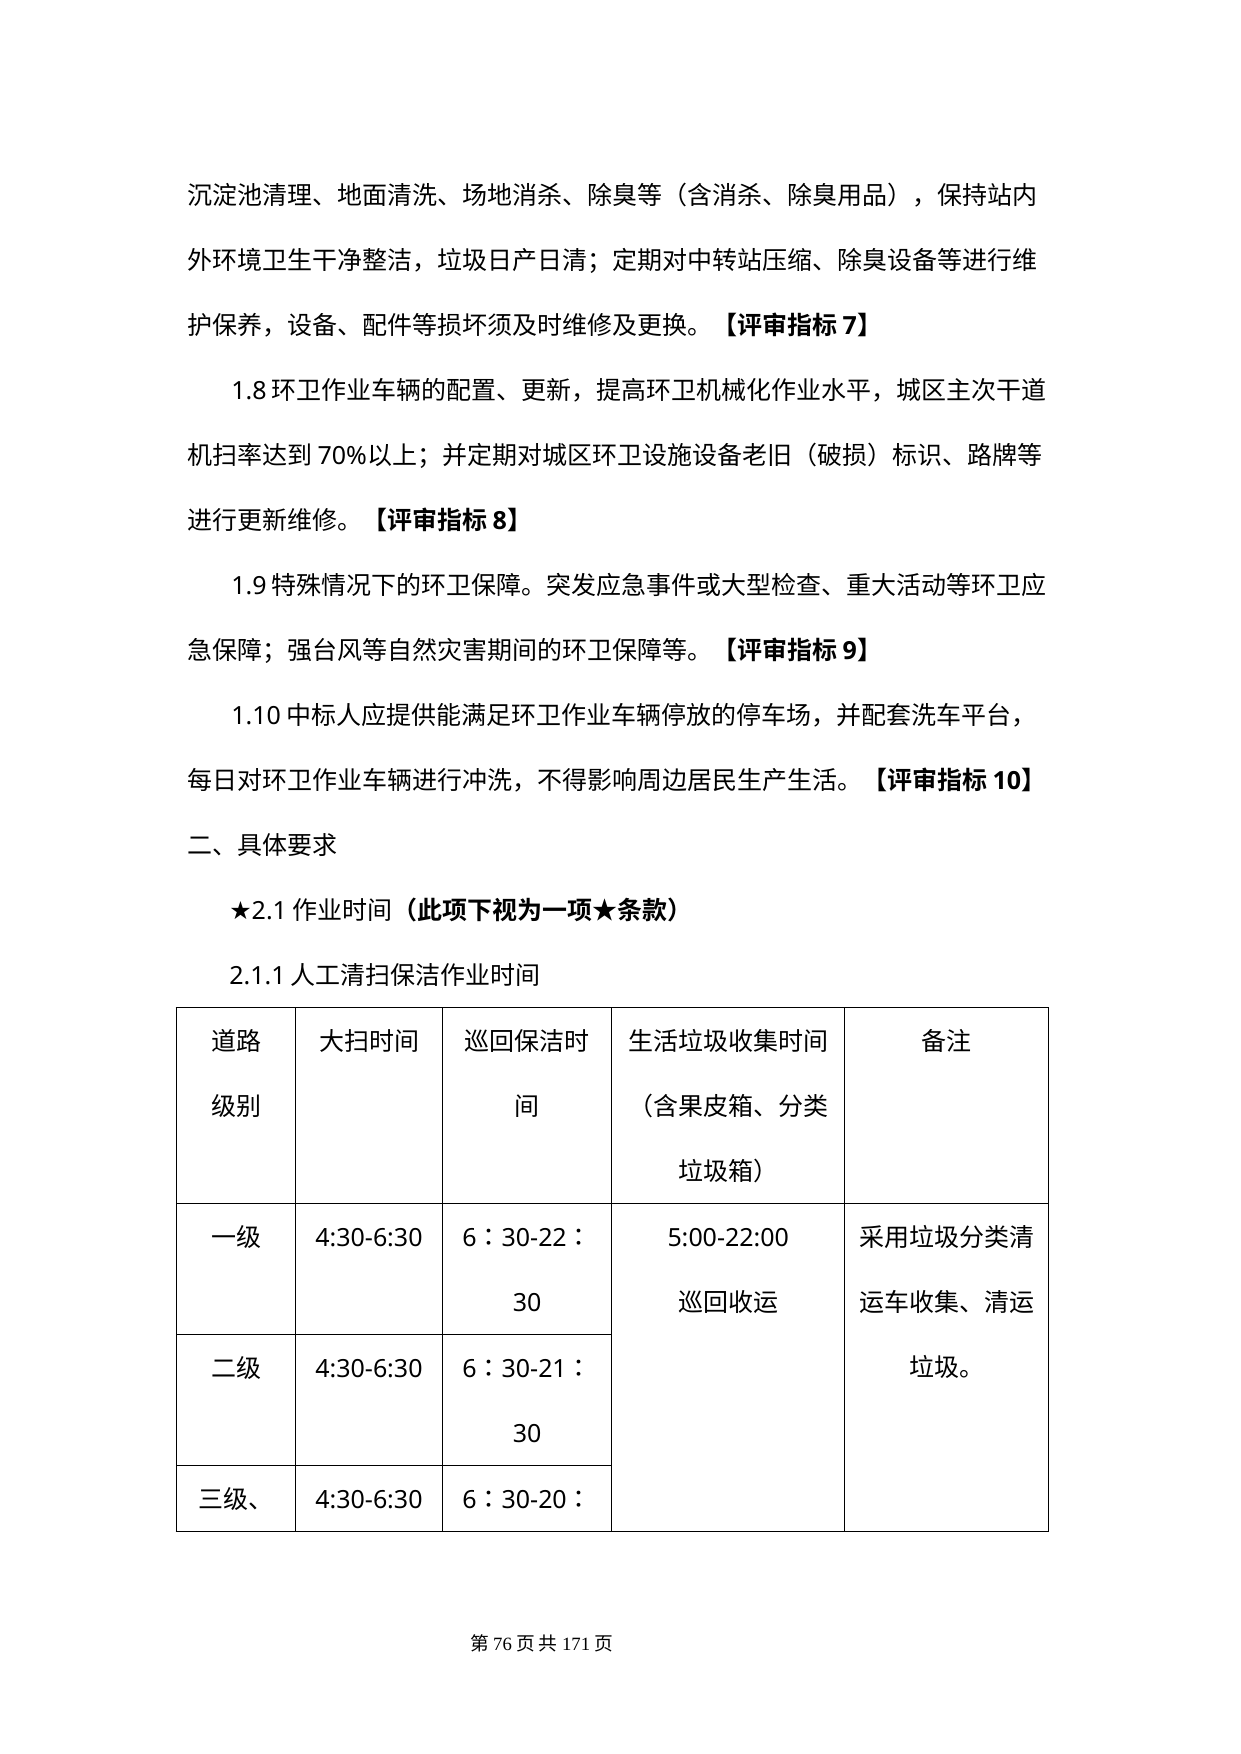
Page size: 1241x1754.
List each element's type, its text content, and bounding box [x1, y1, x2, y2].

table_cell 6：30-21：30 [443, 1335, 611, 1465]
table_cell 采用垃圾分类清运车收集、清运垃圾。 [845, 1204, 1048, 1531]
text 1.10中标人应提供能满足环卫作业车辆停放的停车场，并配套洗车平台，每日对环卫作业车辆进行冲洗，不得影响周边居民生产生活。【评审指标10】 [187, 682, 1053, 812]
table_cell 一级 [177, 1204, 295, 1334]
table_cell 5:00-22:00 巡回收运 [612, 1204, 844, 1531]
table_cell 4:30-6:30 [296, 1204, 442, 1334]
table_cell 二级 [177, 1335, 295, 1465]
text 1.9特殊情况下的环卫保障。突发应急事件或大型检查、重大活动等环卫应急保障；强台风等自然灾害期间的环卫保障等。【评审指标9】 [187, 552, 1053, 682]
table_header 道路 级别 [177, 1008, 295, 1203]
text ★2.1作业时间（此项下视为一项★条款） [187, 877, 1053, 942]
table_cell 4:30-6:30 [296, 1335, 442, 1465]
table_header 备注 [845, 1008, 1048, 1203]
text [187, 162, 1053, 357]
text 1.8环卫作业车辆的配置、更新，提高环卫机械化作业水平，城区主次干道机扫率达到70%以上；并定期对城区环卫设施设备老旧（破损）标识、路牌等进行更新维修。【评审指标8】 [187, 357, 1053, 552]
table_cell 6：30-20：30 [443, 1466, 611, 1531]
table_cell 6：30-22：30 [443, 1204, 611, 1334]
table_header 巡回保洁时间 [443, 1008, 611, 1203]
table_cell 4:30-6:30 [296, 1466, 442, 1531]
table_header 生活垃圾收集时间（含果皮箱、分类垃圾箱） [612, 1008, 844, 1203]
table_cell 三级、四级 [177, 1466, 295, 1531]
text 2.1.1人工清扫保洁作业时间 [187, 942, 1053, 1007]
table_header 大扫时间 [296, 1008, 442, 1203]
text 二、具体要求 [187, 812, 1053, 877]
